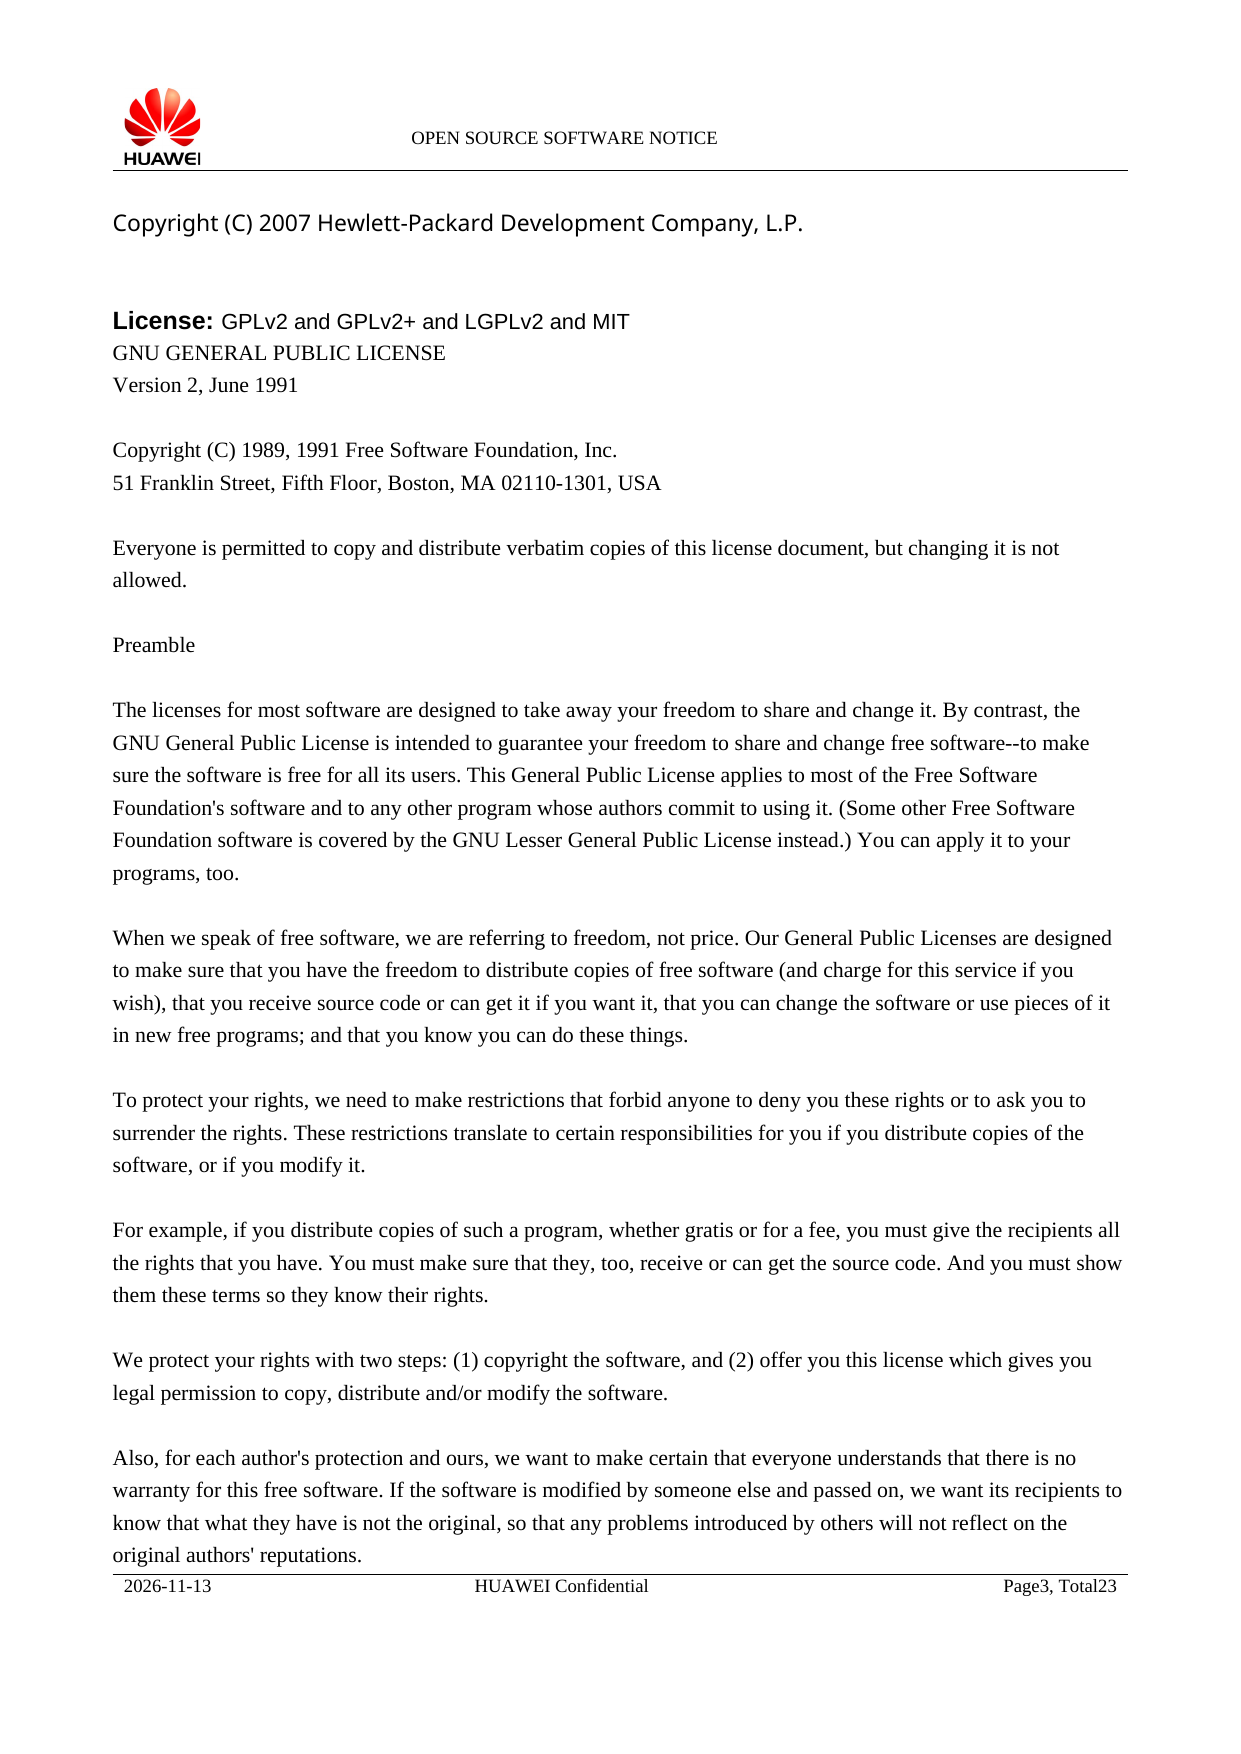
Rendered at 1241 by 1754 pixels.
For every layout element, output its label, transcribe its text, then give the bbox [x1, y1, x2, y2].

picture [124, 88, 201, 165]
text License: GPLv2 and GPLv2+ and LGPLv2 and MIT [112, 304, 1128, 336]
